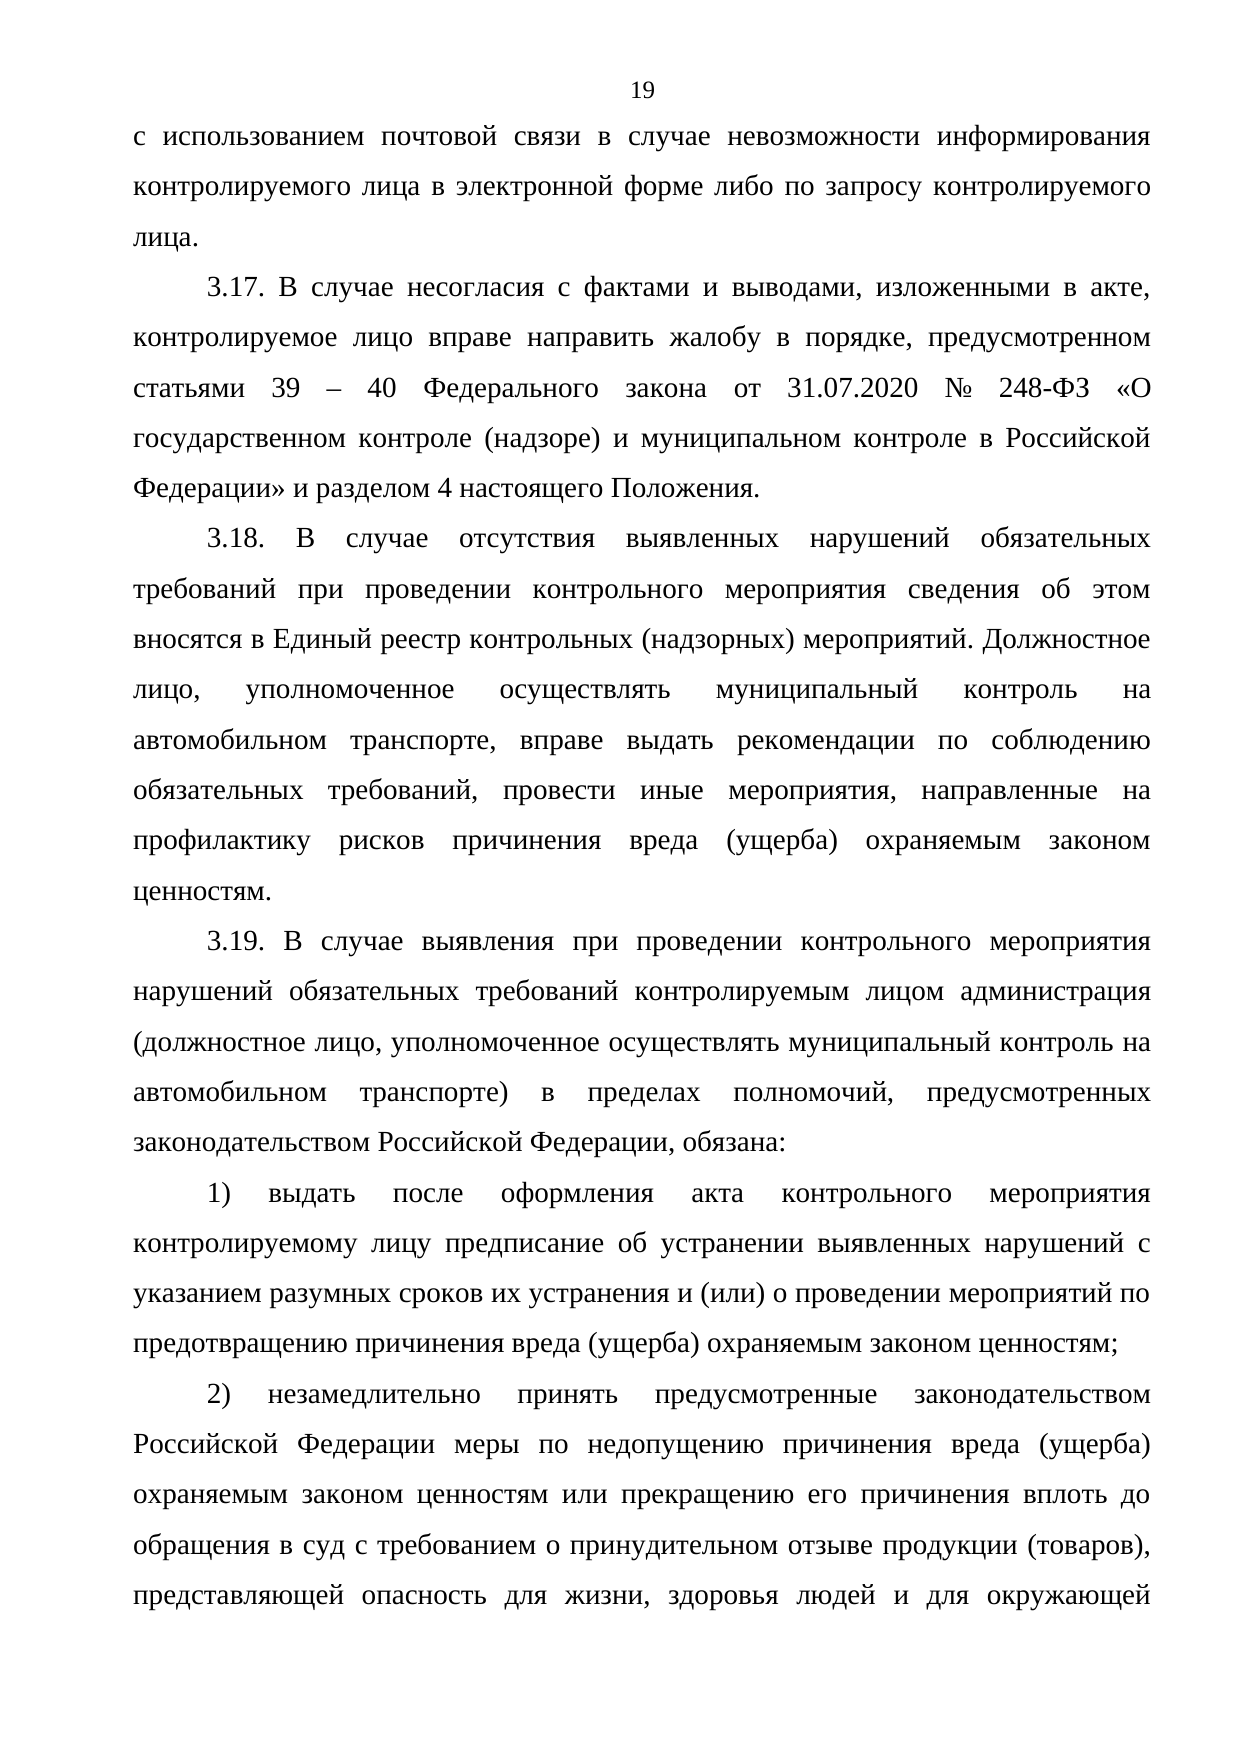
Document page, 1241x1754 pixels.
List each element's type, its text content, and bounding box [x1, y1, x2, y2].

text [133, 118, 1152, 252]
text 3.17. В случае несогласия с фактами и выводами, изложенными в акте, контролируемое лицо вправе направить жалобу в порядке, предусмотренном статьями 39 – 40 Федерального закона от 31.07.2020 № 248-ФЗ «О государственном контроле (надзоре) и муниципальном контроле в Российской Федерации» и разделом 4 настоящего Положения. [133, 269, 1152, 504]
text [133, 1376, 1152, 1611]
text 3.18. В случае отсутствия выявленных нарушений обязательных требований при проведении контрольного мероприятия сведения об этом вносятся в Единый реестр контрольных (надзорных) мероприятий. Должностное лицо, уполномоченное осуществлять муниципальный контроль на автомобильном транспорте, вправе выдать рекомендации по соблюдению обязательных требований, провести иные мероприятия, направленные на профилактику рисков причинения вреда (ущерба) охраняемым законом ценностям. [133, 521, 1152, 906]
text 3.19. В случае выявления при проведении контрольного мероприятия нарушений обязательных требований контролируемым лицом администрация (должностное лицо, уполномоченное осуществлять муниципальный контроль на автомобильном транспорте) в пределах полномочий, предусмотренных законодательством Российской Федерации, обязана: [133, 923, 1152, 1158]
text 1) выдать после оформления акта контрольного мероприятия контролируемому лицу предписание об устранении выявленных нарушений с указанием разумных сроков их устранения и (или) о проведении мероприятий по предотвращению причинения вреда (ущерба) охраняемым законом ценностям; [133, 1175, 1152, 1359]
